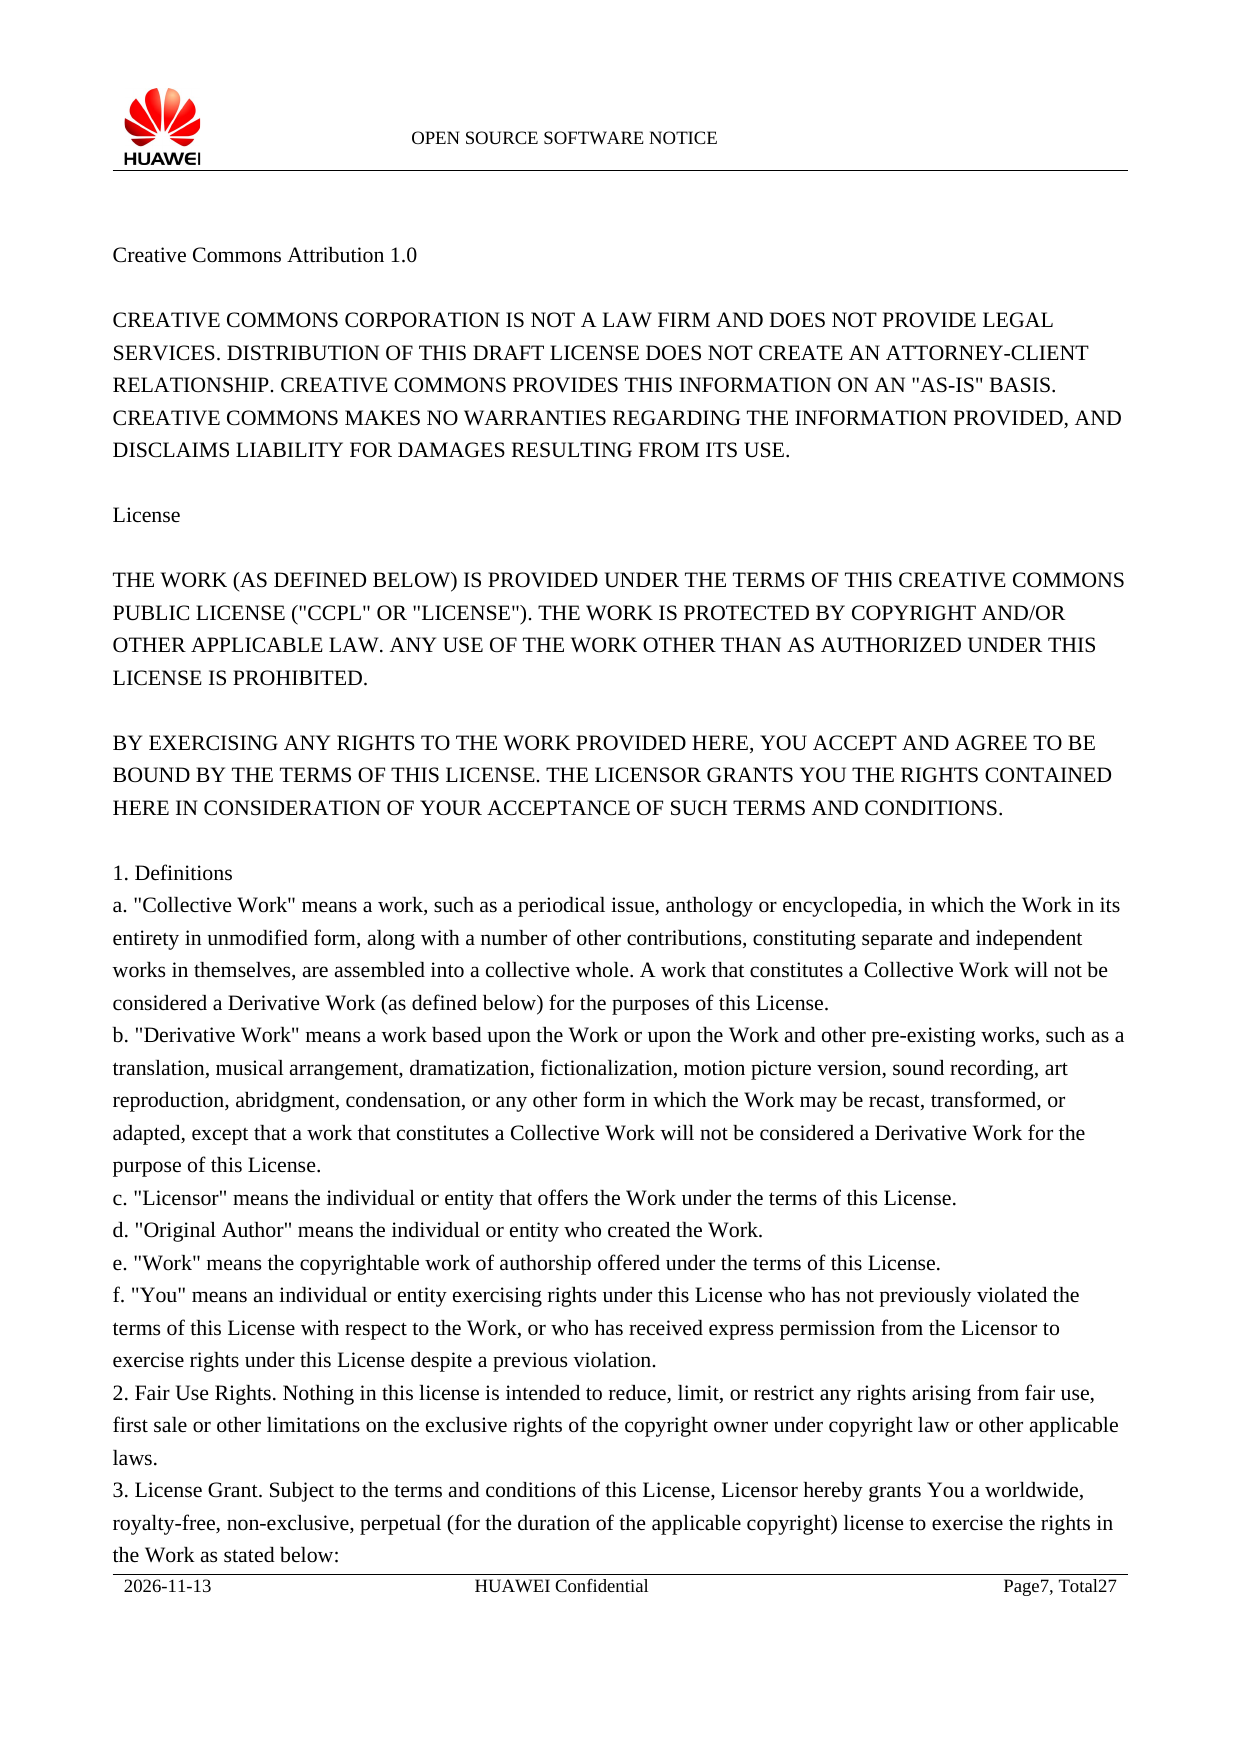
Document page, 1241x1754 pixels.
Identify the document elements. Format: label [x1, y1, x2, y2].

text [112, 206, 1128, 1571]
picture [124, 88, 201, 165]
